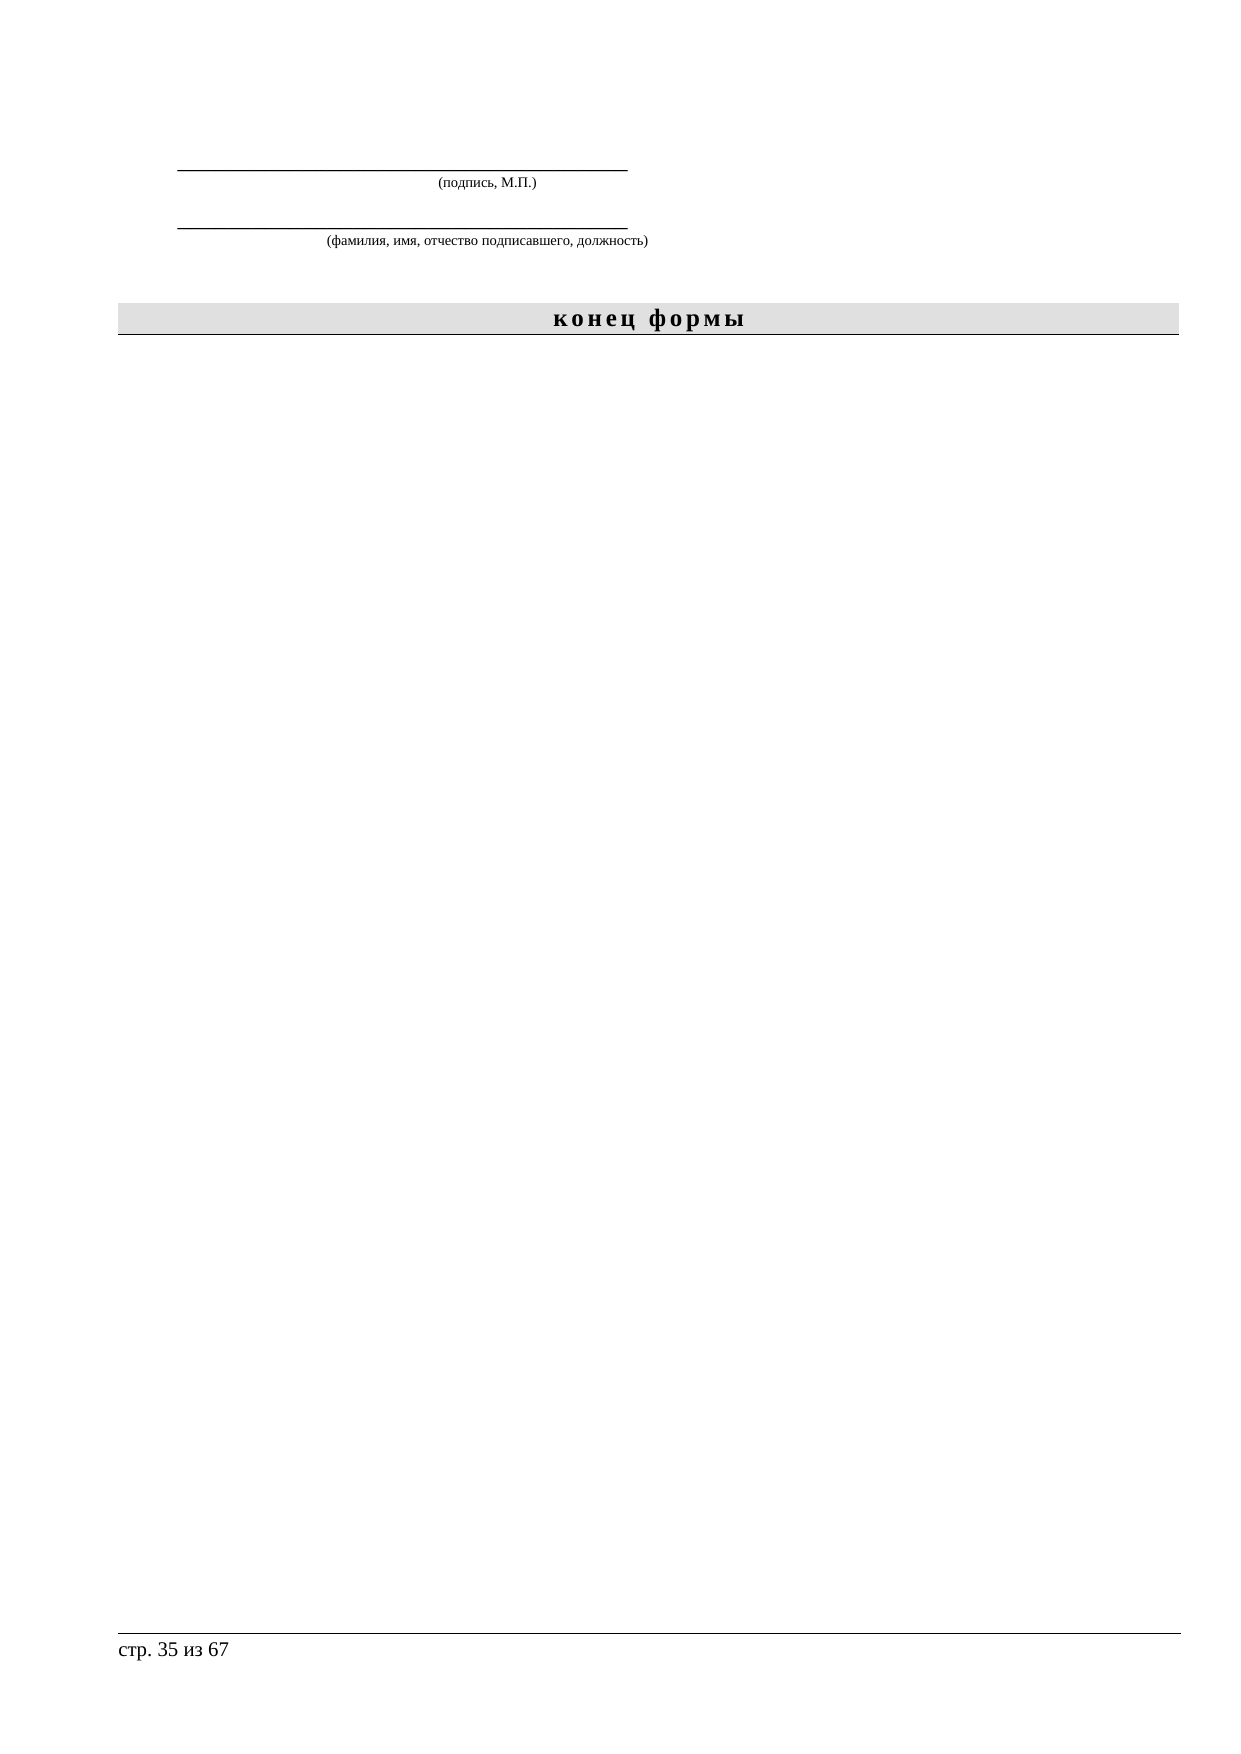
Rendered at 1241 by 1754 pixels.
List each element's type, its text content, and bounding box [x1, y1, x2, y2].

text ____________________________________ [118, 203, 1181, 231]
text ____________________________________ [118, 145, 1181, 174]
text (фамилия, имя, отчество подписавшего, должность) [118, 231, 797, 260]
text конец формы [118, 303, 1179, 334]
text (подпись, М.П.) [118, 174, 797, 203]
